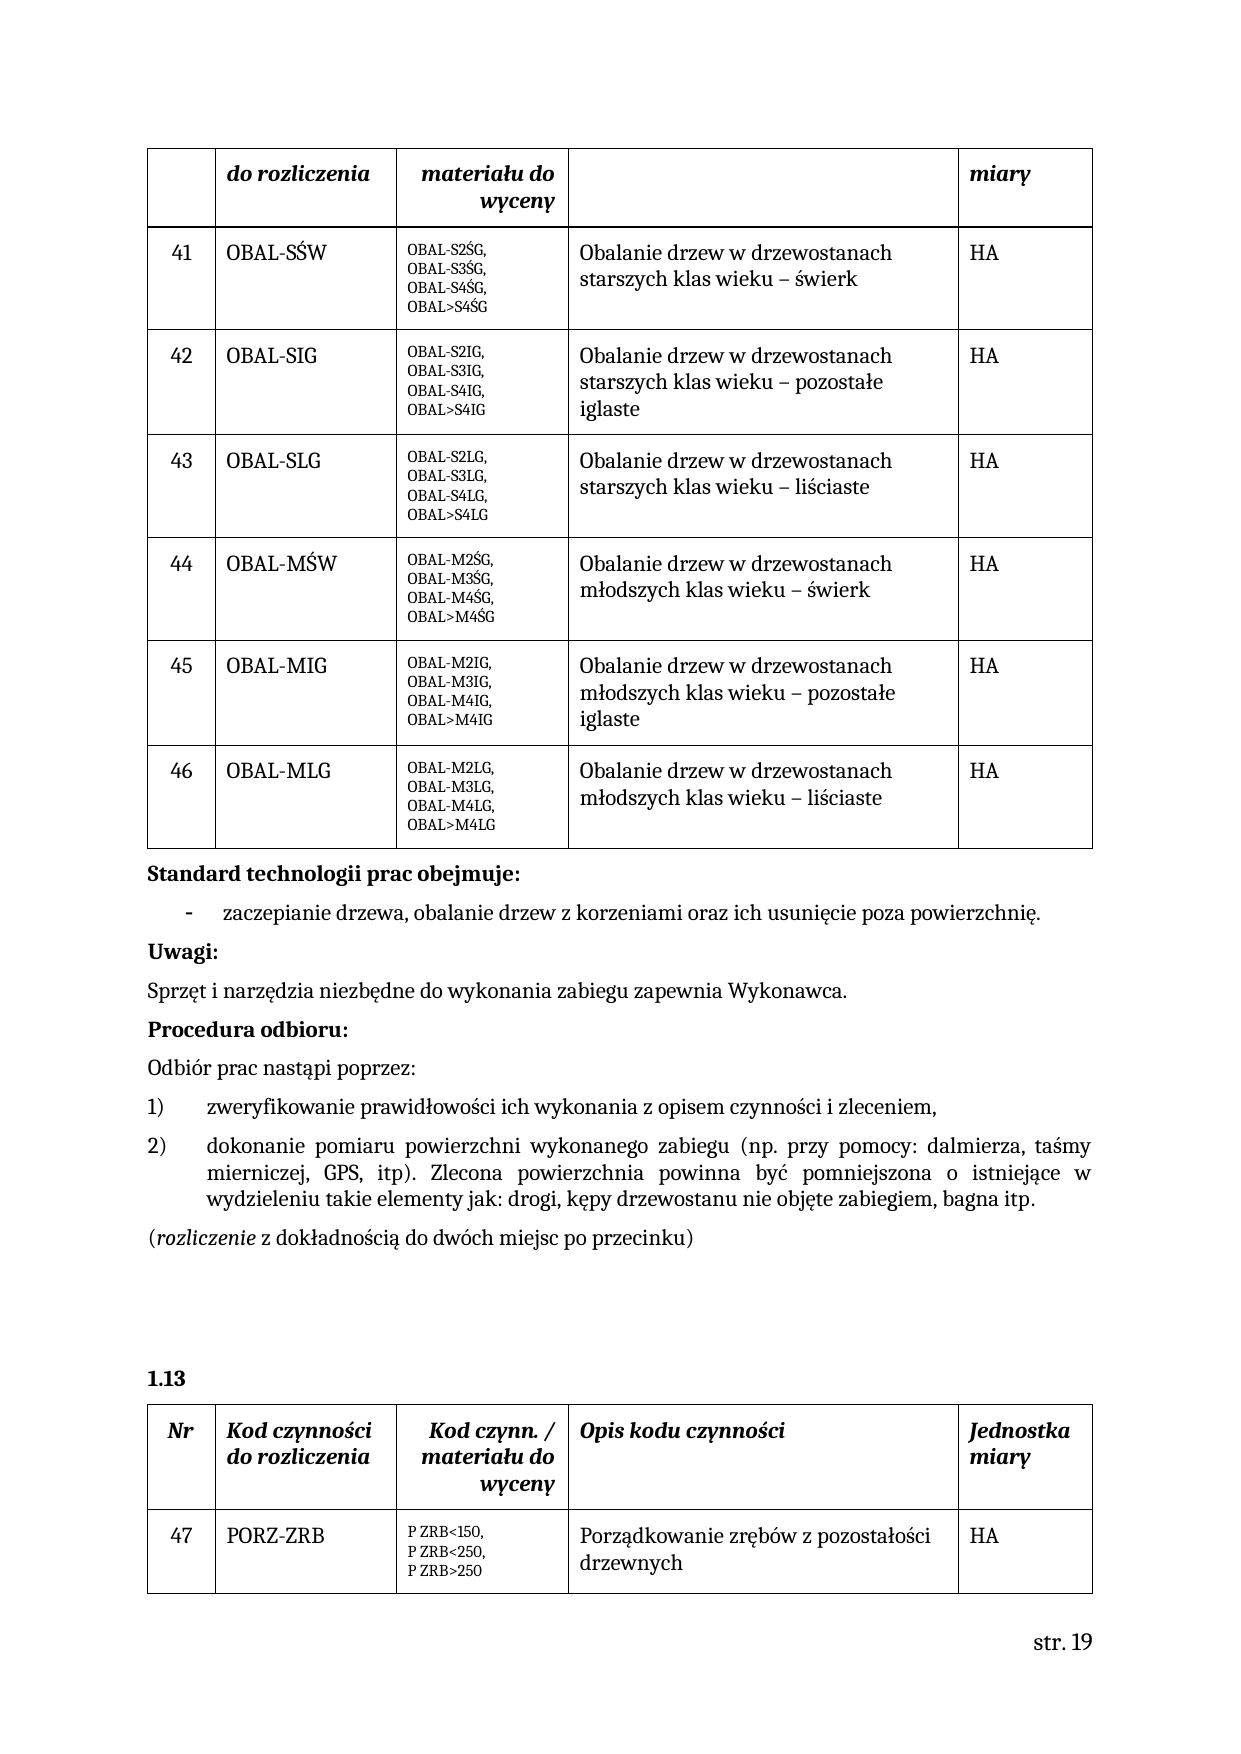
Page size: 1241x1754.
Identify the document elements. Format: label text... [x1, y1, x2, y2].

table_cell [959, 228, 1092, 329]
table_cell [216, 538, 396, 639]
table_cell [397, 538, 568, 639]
text Procedura odbioru: [148, 1016, 1093, 1043]
text 1.13 [148, 1365, 1093, 1392]
text 2) dokonanie pomiaru powierzchni wykonanego zabiegu (np. przy pomocy: dalmierza, taśmy mierniczej, GPS, itp). Zlecona powierzchnia powinna być pomniejszona o istniejące w wydzieleniu takie elementy jak: drogi, kępy drzewostanu nie objęte zabiegiem, bagna itp. [148, 1133, 1093, 1212]
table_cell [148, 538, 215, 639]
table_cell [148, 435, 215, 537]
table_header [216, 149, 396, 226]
text Odbiór prac nastąpi poprzez: [148, 1055, 1093, 1082]
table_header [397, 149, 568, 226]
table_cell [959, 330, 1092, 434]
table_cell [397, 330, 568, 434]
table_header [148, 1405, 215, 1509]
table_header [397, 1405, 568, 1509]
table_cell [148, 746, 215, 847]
text 1) zweryfikowanie prawidłowości ich wykonania z opisem czynności i zleceniem, [148, 1094, 1093, 1120]
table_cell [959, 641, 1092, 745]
text (rozliczenie z dokładnością do dwóch miejsc po przecinku) [148, 1224, 1093, 1251]
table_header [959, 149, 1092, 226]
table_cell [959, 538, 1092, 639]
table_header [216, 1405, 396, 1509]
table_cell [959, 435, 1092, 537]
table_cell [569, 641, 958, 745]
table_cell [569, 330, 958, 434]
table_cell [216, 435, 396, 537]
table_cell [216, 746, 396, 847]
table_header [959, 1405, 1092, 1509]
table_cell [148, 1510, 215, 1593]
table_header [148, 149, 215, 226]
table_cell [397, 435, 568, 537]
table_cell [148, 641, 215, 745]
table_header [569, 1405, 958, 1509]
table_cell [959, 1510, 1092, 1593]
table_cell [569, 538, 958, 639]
text Uwagi: [148, 939, 1093, 965]
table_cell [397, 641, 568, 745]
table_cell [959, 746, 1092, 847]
text Standard technologii prac obejmuje: [148, 861, 1093, 887]
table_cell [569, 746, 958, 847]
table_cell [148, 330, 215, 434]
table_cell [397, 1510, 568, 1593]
text Sprzęt i narzędzia niezbędne do wykonania zabiegu zapewnia Wykonawca. [148, 977, 1093, 1004]
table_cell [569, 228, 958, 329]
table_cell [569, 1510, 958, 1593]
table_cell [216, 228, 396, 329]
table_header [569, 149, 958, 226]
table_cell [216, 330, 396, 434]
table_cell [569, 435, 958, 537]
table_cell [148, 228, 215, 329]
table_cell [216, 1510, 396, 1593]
list zaczepianie drzewa, obalanie drzew z korzeniami oraz ich usunięcie poza powierzchnię. [185, 900, 1093, 926]
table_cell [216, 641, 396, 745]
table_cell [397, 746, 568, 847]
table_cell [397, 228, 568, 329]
